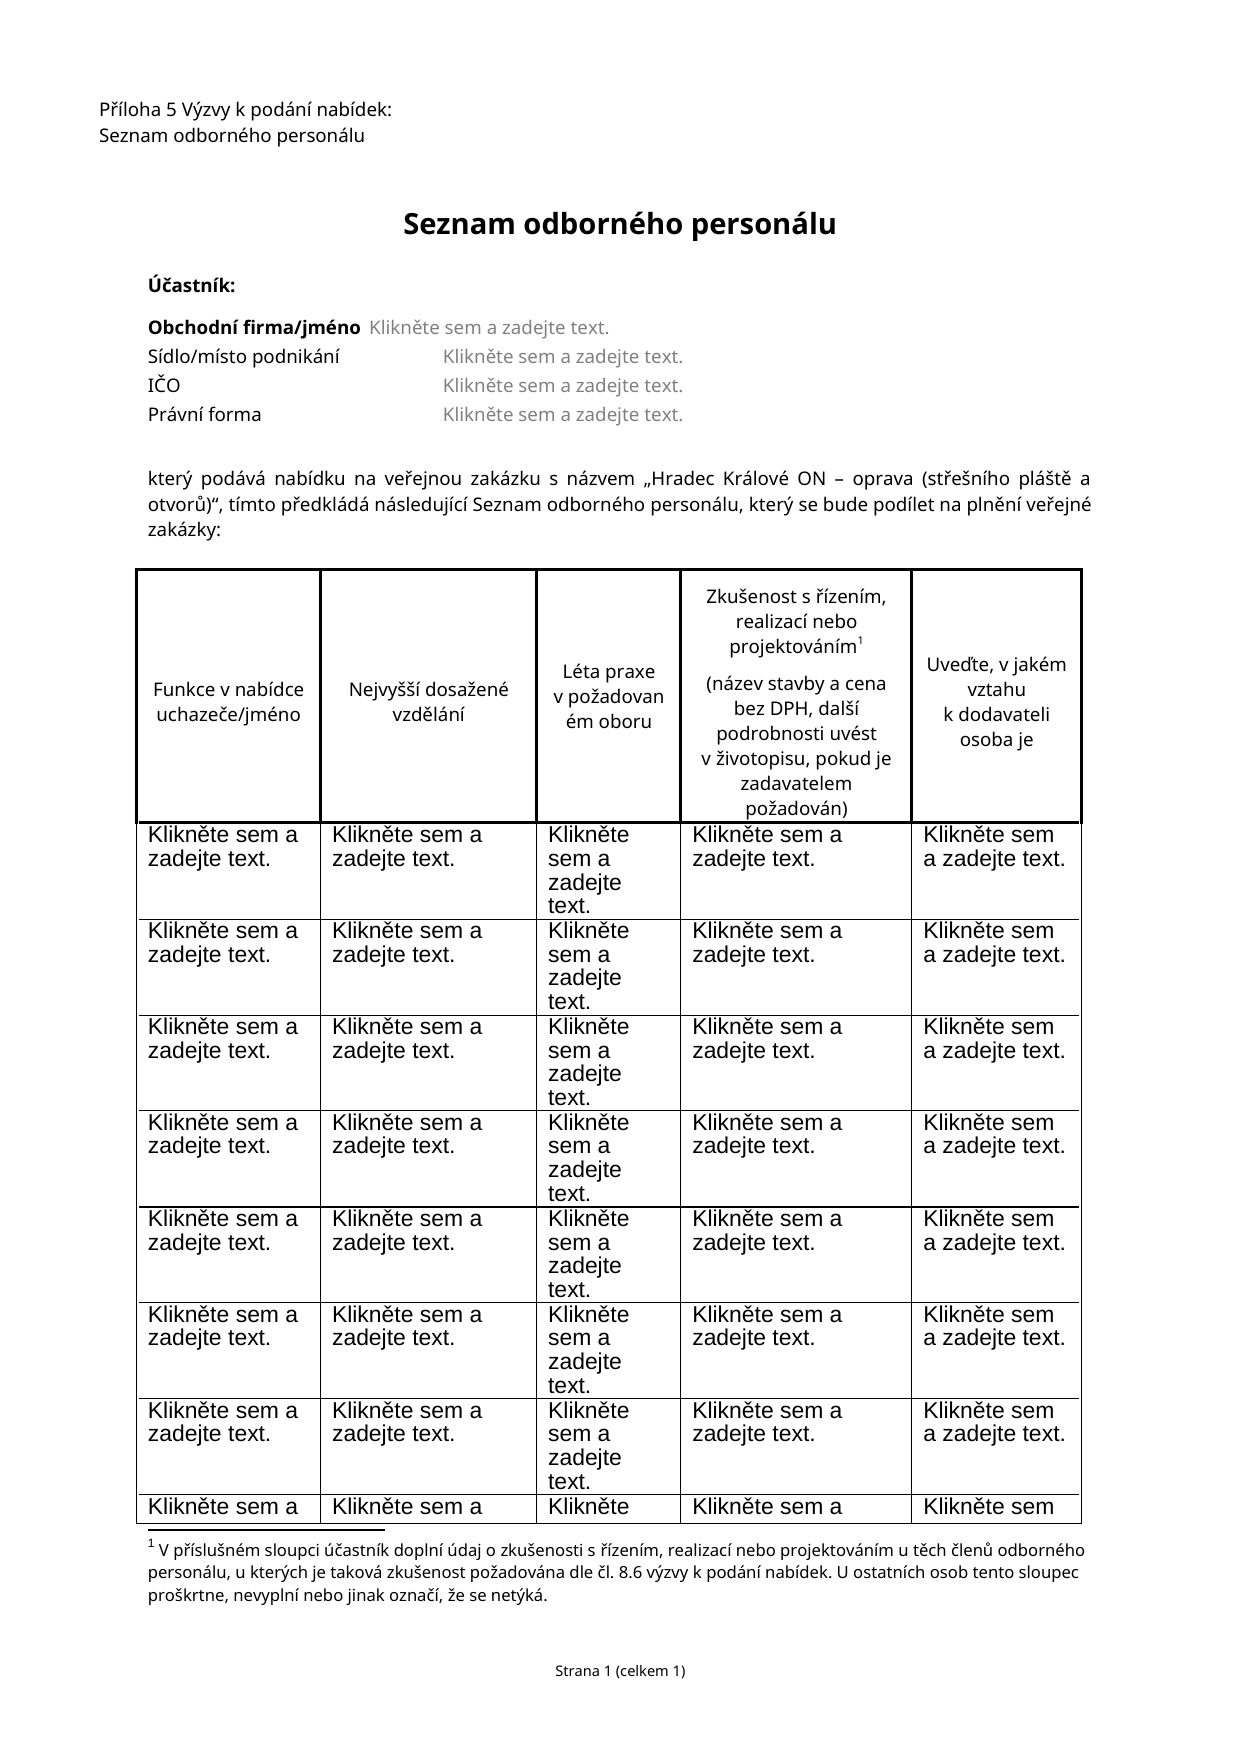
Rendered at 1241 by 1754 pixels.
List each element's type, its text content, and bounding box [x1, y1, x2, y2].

text Obchodní firma/jméno [148, 311, 1093, 340]
text IČO [148, 369, 1093, 398]
text Účastník: [148, 268, 1093, 299]
title Seznam odborného personálu [148, 203, 1093, 243]
text Sídlo/místo podnikání [148, 340, 1093, 369]
text Právní forma [148, 398, 1093, 427]
table_header Uveďte, v jakém vztahu k dodavateli osoba je [913, 571, 1080, 821]
text který podává nabídku na veřejnou zakázku s názvem „Hradec Králové ON – oprava (střešního pláště a otvorů)“, tímto předkládá následující Seznam odborného personálu, který se bude podílet na plnění veřejné zakázky: [148, 465, 1093, 542]
table_header Léta praxe v požadovaném oboru [538, 571, 679, 821]
table_header Nejvyšší dosažené vzdělání [322, 571, 535, 821]
table_header Zkušenost s řízením, realizací nebo projektováním (název stavby a cena bez DPH, další podrobnosti uvést v životopisu, pokud je zadavatelem požadován) [682, 571, 910, 821]
table_header Funkce v nabídce uchazeče/jméno [138, 571, 319, 821]
